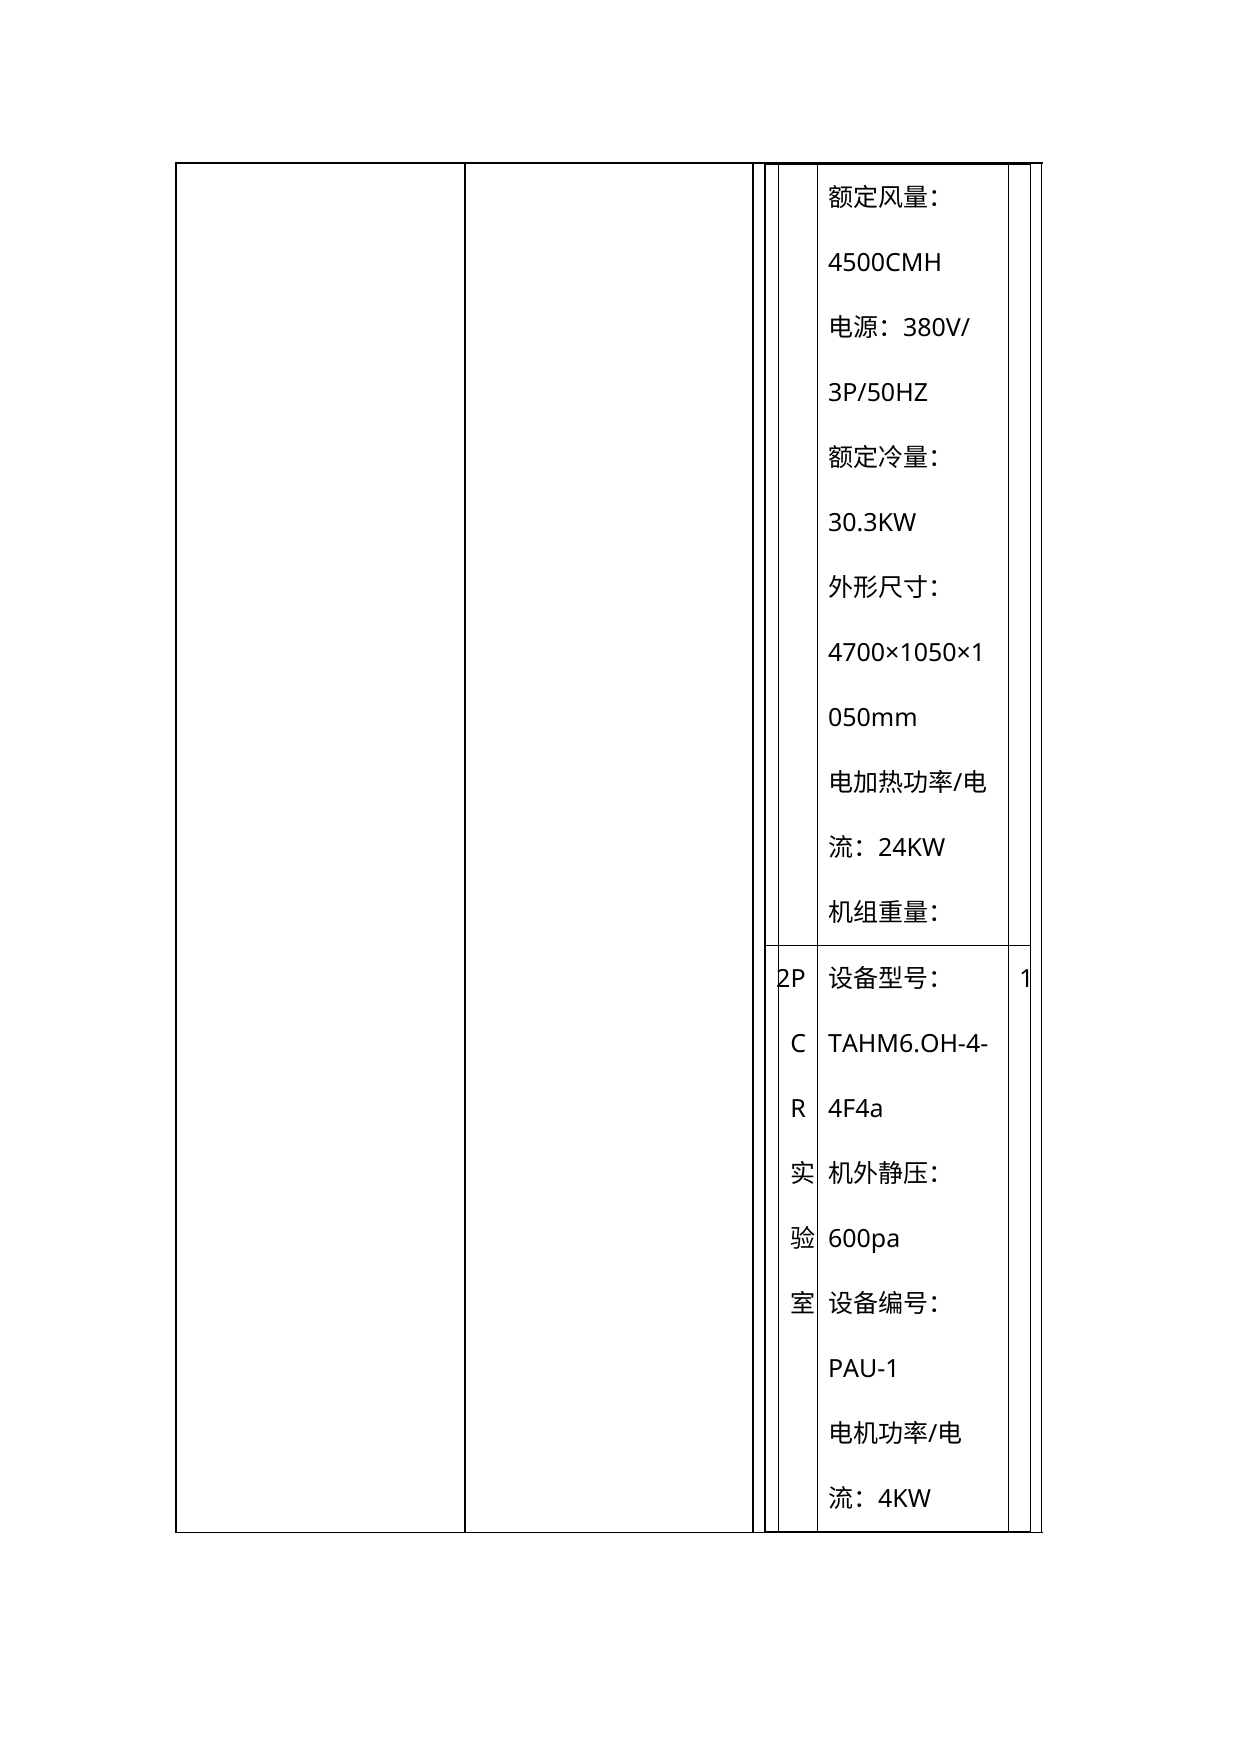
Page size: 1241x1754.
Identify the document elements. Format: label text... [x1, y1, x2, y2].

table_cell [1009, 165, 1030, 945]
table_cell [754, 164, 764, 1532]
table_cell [818, 165, 1008, 945]
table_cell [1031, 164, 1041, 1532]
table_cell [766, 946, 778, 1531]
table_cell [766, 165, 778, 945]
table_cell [818, 946, 1008, 1531]
table_cell 1 [177, 164, 464, 1532]
table_cell [466, 164, 752, 1532]
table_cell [779, 165, 817, 945]
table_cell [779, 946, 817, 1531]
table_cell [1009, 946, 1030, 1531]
